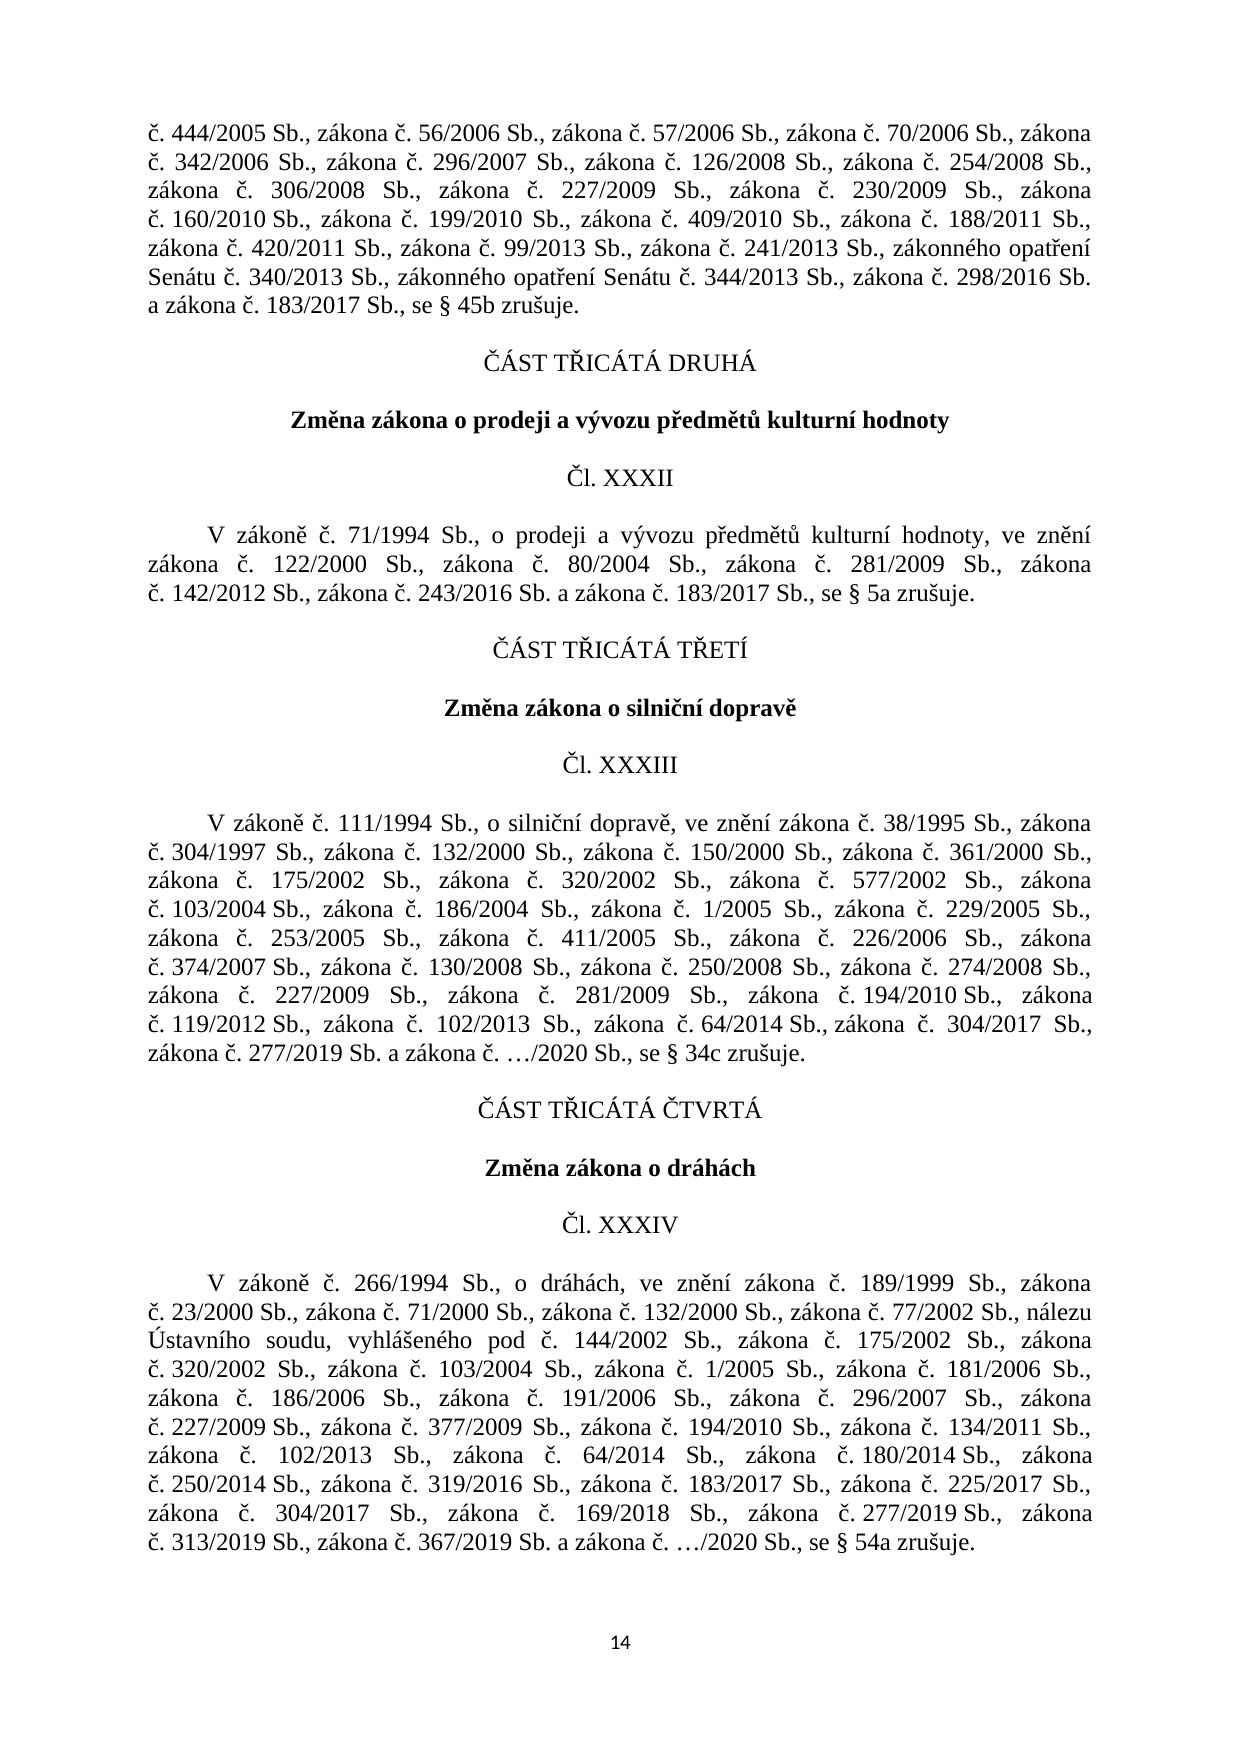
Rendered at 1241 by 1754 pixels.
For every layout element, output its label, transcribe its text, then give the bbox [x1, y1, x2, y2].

text Čl. XXXII [148, 463, 1092, 492]
text V zákoně č. 71/1994 Sb., o prodeji a vývozu předmětů kulturní hodnoty, ve znění zákona č. 122/2000 Sb., zákona č. 80/2004 Sb., zákona č. 281/2009 Sb., zákona č. 142/2012 Sb., zákona č. 243/2016 Sb. a zákona č. 183/2017 Sb., se § 5a zrušuje. [148, 521, 1092, 607]
text ČÁST TŘICÁTÁ DRUHÁ [148, 348, 1092, 377]
text ČÁST TŘICÁTÁ TŘETÍ [148, 636, 1092, 664]
text V zákoně č. 266/1994 Sb., o dráhách, ve znění zákona č. 189/1999 Sb., zákona č. 23/2000 Sb., zákona č. 71/2000 Sb., zákona č. 132/2000 Sb., zákona č. 77/2002 Sb., nálezu Ústavního soudu, vyhlášeného pod č. 144/2002 Sb., zákona č. 175/2002 Sb., zákona č. 320/2002 Sb., zákona č. 103/2004 Sb., zákona č. 1/2005 Sb., zákona č. 181/2006 Sb., zákona č. 186/2006 Sb., zákona č. 191/2006 Sb., zákona č. 296/2007 Sb., zákona č. 227/2009 Sb., zákona č. 377/2009 Sb., zákona č. 194/2010 Sb., zákona č. 134/2011 Sb., zákona č. 102/2013 Sb., zákona č. 64/2014 Sb., zákona č. 180/2014 Sb., zákona č. 250/2014 Sb., zákona č. 319/2016 Sb., zákona č. 183/2017 Sb., zákona č. 225/2017 Sb., zákona č. 304/2017 Sb., zákona č. 169/2018 Sb., zákona č. 277/2019 Sb., zákona č. 313/2019 Sb., zákona č. 367/2019 Sb. a zákona č. …/2020 Sb., se § 54a zrušuje. [148, 1268, 1092, 1556]
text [148, 118, 1092, 319]
text Čl. XXXIV [148, 1211, 1092, 1239]
text ČÁST TŘICÁTÁ ČTVRTÁ [148, 1096, 1092, 1124]
text Změna zákona o dráhách [148, 1153, 1092, 1182]
text Čl. XXXIII [148, 751, 1092, 779]
text Změna zákona o prodeji a vývozu předmětů kulturní hodnoty [148, 406, 1092, 434]
text Změna zákona o silniční dopravě [148, 693, 1092, 722]
text V zákoně č. 111/1994 Sb., o silniční dopravě, ve znění zákona č. 38/1995 Sb., zákona č. 304/1997 Sb., zákona č. 132/2000 Sb., zákona č. 150/2000 Sb., zákona č. 361/2000 Sb., zákona č. 175/2002 Sb., zákona č. 320/2002 Sb., zákona č. 577/2002 Sb., zákona č. 103/2004 Sb., zákona č. 186/2004 Sb., zákona č. 1/2005 Sb., zákona č. 229/2005 Sb., zákona č. 253/2005 Sb., zákona č. 411/2005 Sb., zákona č. 226/2006 Sb., zákona č. 374/2007 Sb., zákona č. 130/2008 Sb., zákona č. 250/2008 Sb., zákona č. 274/2008 Sb., zákona č. 227/2009 Sb., zákona č. 281/2009 Sb., zákona č. 194/2010 Sb., zákona č. 119/2012 Sb., zákona č. 102/2013 Sb., zákona č. 64/2014 Sb., zákona č. 304/2017 Sb., zákona č. 277/2019 Sb. a zákona č. …/2020 Sb., se § 34c zrušuje. [148, 808, 1092, 1067]
